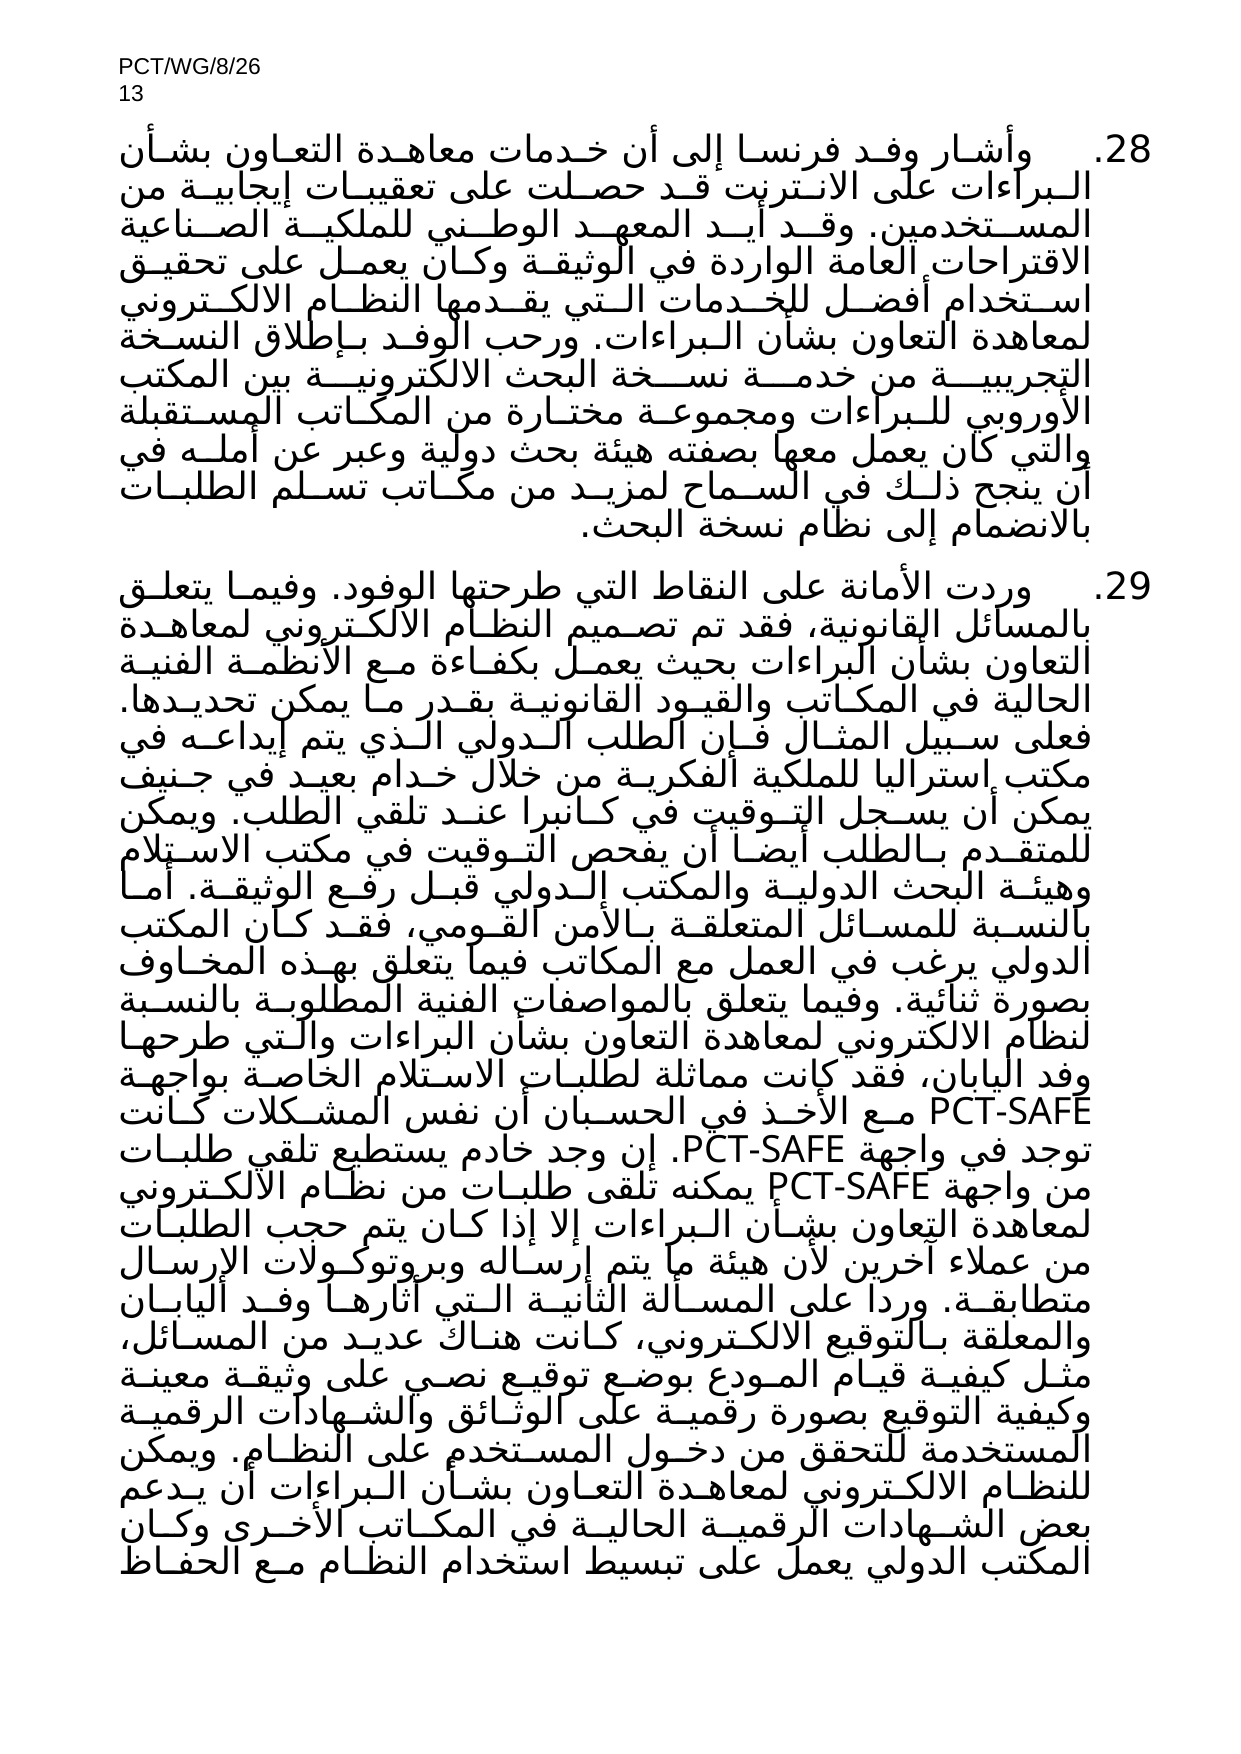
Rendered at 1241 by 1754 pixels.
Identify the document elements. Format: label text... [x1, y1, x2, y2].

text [118, 570, 1092, 1582]
text وأشار وفد فرنسا إلى أن خدمات معاهدة التعاون بشأن البراءات على الانترنت قد حصلت على تعقيبات إيجابية من المستخدمين. وقد أيد المعهد الوطني للملكية الصناعية الاقتراحات العامة الواردة في الوثيقة وكان يعمل على تحقيق استخدام أفضل للخدمات التي يقدمها النظام الالكتروني لمعاهدة التعاون بشأن البراءات. ورحب الوفد بإطلاق النسخة التجريبية من خدمة نسخة البحث الالكترونية بين المكتب الأوروبي للبراءات ومجموعة مختارة من المكاتب المستقبلة والتي كان يعمل معها بصفته هيئة بحث دولية وعبر عن أمله في أن ينجح ذلك في السماح لمزيد من مكاتب تسلم الطلبات بالانضمام إلى نظام نسخة البحث. [118, 132, 1092, 545]
